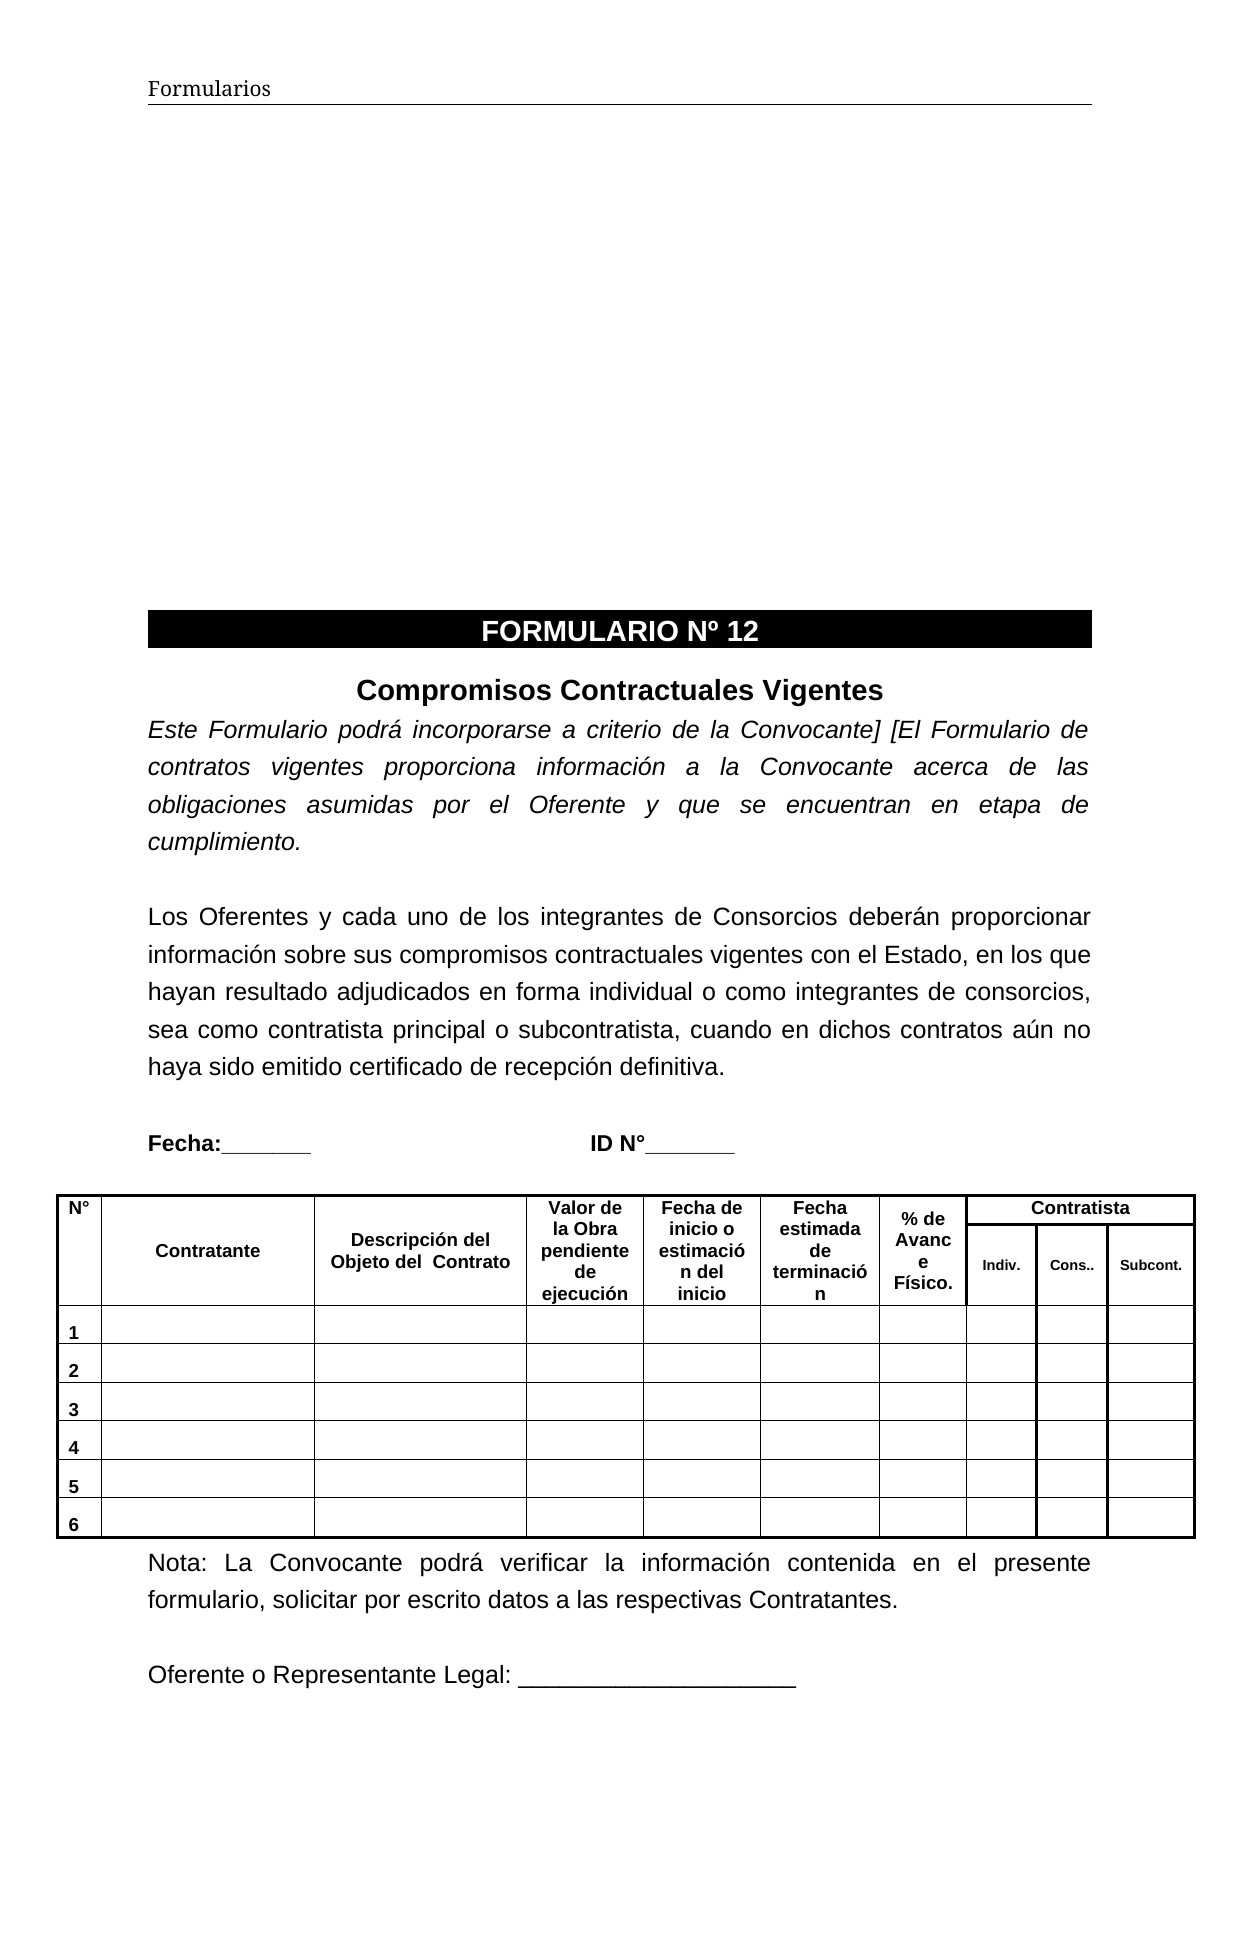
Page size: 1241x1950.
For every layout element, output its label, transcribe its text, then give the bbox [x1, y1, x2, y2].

table_cell [527, 1460, 643, 1497]
table_cell 5 [59, 1460, 101, 1497]
table_cell [644, 1421, 760, 1459]
table_cell [102, 1498, 314, 1536]
table_cell 6 [59, 1498, 101, 1536]
table_cell [527, 1383, 643, 1420]
table_cell [102, 1421, 314, 1459]
table_cell [967, 1421, 1035, 1459]
table_cell [967, 1344, 1035, 1382]
table_cell [1038, 1460, 1106, 1497]
text Fecha:_______ ID N°_______ [148, 1118, 1092, 1156]
table_cell [315, 1421, 526, 1459]
table_cell [967, 1460, 1035, 1497]
table_cell [761, 1344, 879, 1382]
subtitle FORMULARIO Nº 12 [148, 610, 1092, 648]
table_cell [102, 1460, 314, 1497]
table_cell [102, 1344, 314, 1382]
table_cell [761, 1421, 879, 1459]
table_cell [1109, 1344, 1193, 1382]
table_cell [644, 1383, 760, 1420]
table_cell [880, 1344, 966, 1382]
table_cell [880, 1383, 966, 1420]
table_cell [102, 1383, 314, 1420]
table_cell [527, 1498, 643, 1536]
text Oferente o Representante Legal: ____________________ [148, 1651, 1092, 1689]
table_cell [1109, 1383, 1193, 1420]
table_cell [967, 1306, 1035, 1343]
text Nota: La Convocante podrá verificar la información contenida en el presente formulario, solicitar por escrito datos a las respectivas Contratantes. [148, 1539, 1092, 1614]
table_header Fecha estimada de terminación [761, 1197, 879, 1304]
table_cell [1038, 1421, 1106, 1459]
subtitle Compromisos Contractuales Vigentes [148, 668, 1092, 706]
table_cell [880, 1460, 966, 1497]
table_cell [644, 1344, 760, 1382]
table_header Fecha de inicio o estimación del inicio [644, 1197, 760, 1304]
table_cell [527, 1306, 643, 1343]
table_cell [1109, 1306, 1193, 1343]
table_cell [967, 1498, 1035, 1536]
table_cell [644, 1306, 760, 1343]
table_cell [315, 1344, 526, 1382]
text Los Oferentes y cada uno de los integrantes de Consorcios deberán proporcionar información sobre sus compromisos contractuales vigentes con el Estado, en los que hayan resultado adjudicados en forma individual o como integrantes de consorcios, sea como contratista principal o subcontratista, cuando en dichos contratos aún no haya sido emitido certificado de recepción definitiva. [148, 893, 1092, 1081]
table_cell [761, 1383, 879, 1420]
table_header Contratante [102, 1197, 314, 1304]
table_cell Indiv. [968, 1226, 1035, 1304]
table_cell [880, 1306, 966, 1343]
table_cell Cons.. [1038, 1226, 1106, 1304]
table_cell [1038, 1383, 1106, 1420]
table_cell 1 [59, 1306, 101, 1343]
table_header Contratista [968, 1197, 1193, 1223]
table_cell [527, 1344, 643, 1382]
table_cell [644, 1460, 760, 1497]
table_header Descripción del Objeto del Contrato [315, 1197, 526, 1304]
table_cell [527, 1421, 643, 1459]
table_header N° [59, 1197, 101, 1304]
table_cell [644, 1498, 760, 1536]
table_header % de Avance Físico. [880, 1197, 965, 1304]
table_cell [315, 1383, 526, 1420]
table_cell [1038, 1306, 1106, 1343]
table_cell 2 [59, 1344, 101, 1382]
table_cell [880, 1421, 966, 1459]
table_cell [880, 1498, 966, 1536]
table_cell [1109, 1421, 1193, 1459]
table_cell [761, 1460, 879, 1497]
table_cell [1109, 1460, 1193, 1497]
table_cell [761, 1306, 879, 1343]
table_cell [315, 1460, 526, 1497]
table_cell [315, 1498, 526, 1536]
table_cell Subcont. [1109, 1226, 1193, 1304]
table_cell 3 [59, 1383, 101, 1420]
text Este Formulario podrá incorporarse a criterio de la Convocante] [El Formulario de contratos vigentes proporciona información a la Convocante acerca de las obligaciones asumidas por el Oferente y que se encuentran en etapa de cumplimiento. [148, 706, 1092, 856]
table_cell [1038, 1498, 1106, 1536]
table_header Valor de la Obra pendiente de ejecución [527, 1197, 643, 1304]
table_cell [967, 1383, 1035, 1420]
table_cell [102, 1306, 314, 1343]
table_cell 4 [59, 1421, 101, 1459]
table_cell [1038, 1344, 1106, 1382]
table_cell [761, 1498, 879, 1536]
table_cell [315, 1306, 526, 1343]
table_cell [1109, 1498, 1193, 1536]
